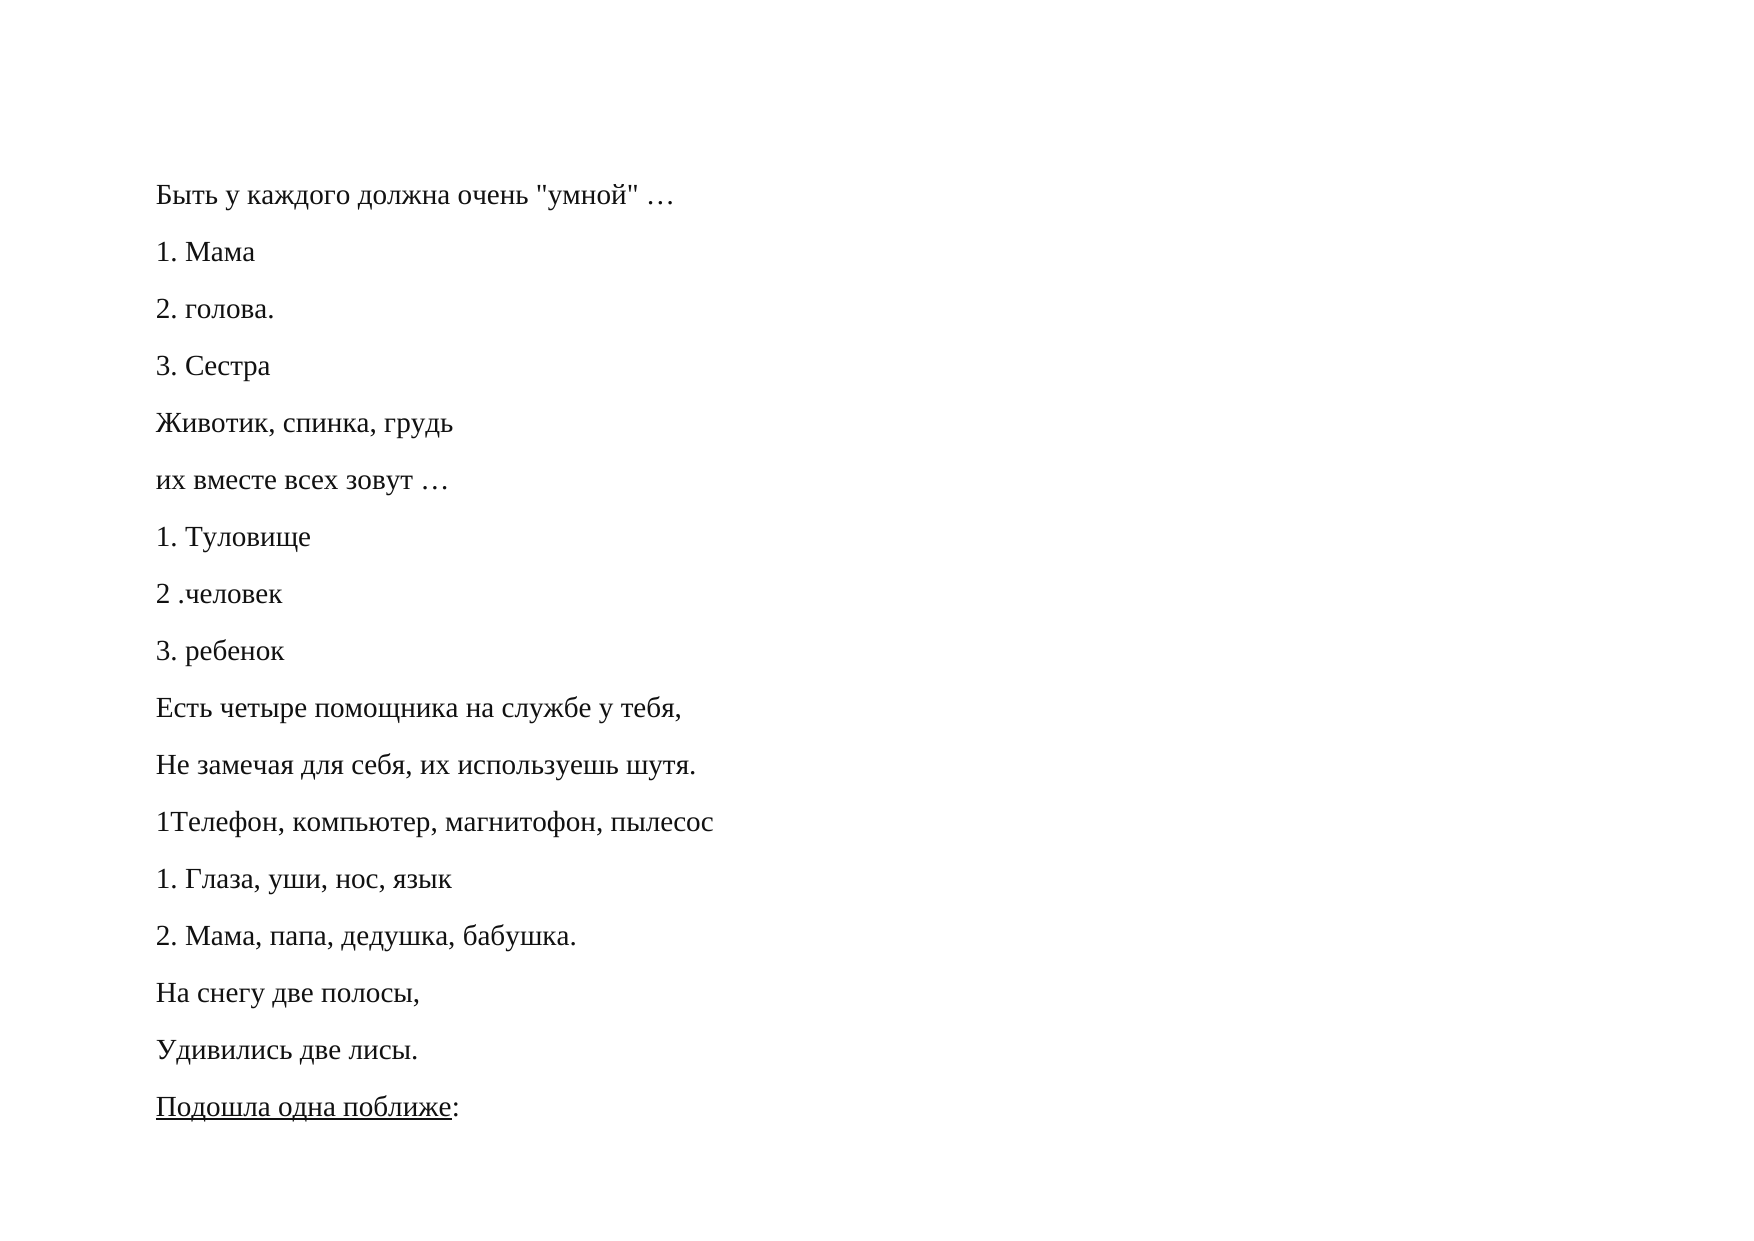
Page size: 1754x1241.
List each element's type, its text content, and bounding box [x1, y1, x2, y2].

text На снегу две полосы, [118, 975, 1636, 1008]
text Быть у каждого должна очень "умной" … [118, 177, 1636, 211]
text 3. Сестра [118, 348, 1636, 382]
text Не замечая для себя, их используешь шутя. [118, 747, 1636, 781]
text 1. Туловище [118, 519, 1636, 553]
text 1. Мама [118, 234, 1636, 268]
text 2. Мама, папа, дедушка, бабушка. [118, 918, 1636, 951]
text 2 .человек [118, 576, 1636, 609]
text их вместе всех зовут … [118, 462, 1636, 496]
text Есть четыре помощника на службе у тебя, [118, 690, 1636, 723]
text 2. голова. [118, 291, 1636, 325]
text Животик, спинка, грудь [118, 405, 1636, 439]
text 1. Глаза, уши, нос, язык [118, 861, 1636, 894]
text Подошла одна поближе: [118, 1089, 1636, 1122]
text 1Телефон, компьютер, магнитофон, пылесос [118, 804, 1636, 837]
text 3. ребенок [118, 633, 1636, 667]
text Удивились две лисы. [118, 1032, 1636, 1065]
